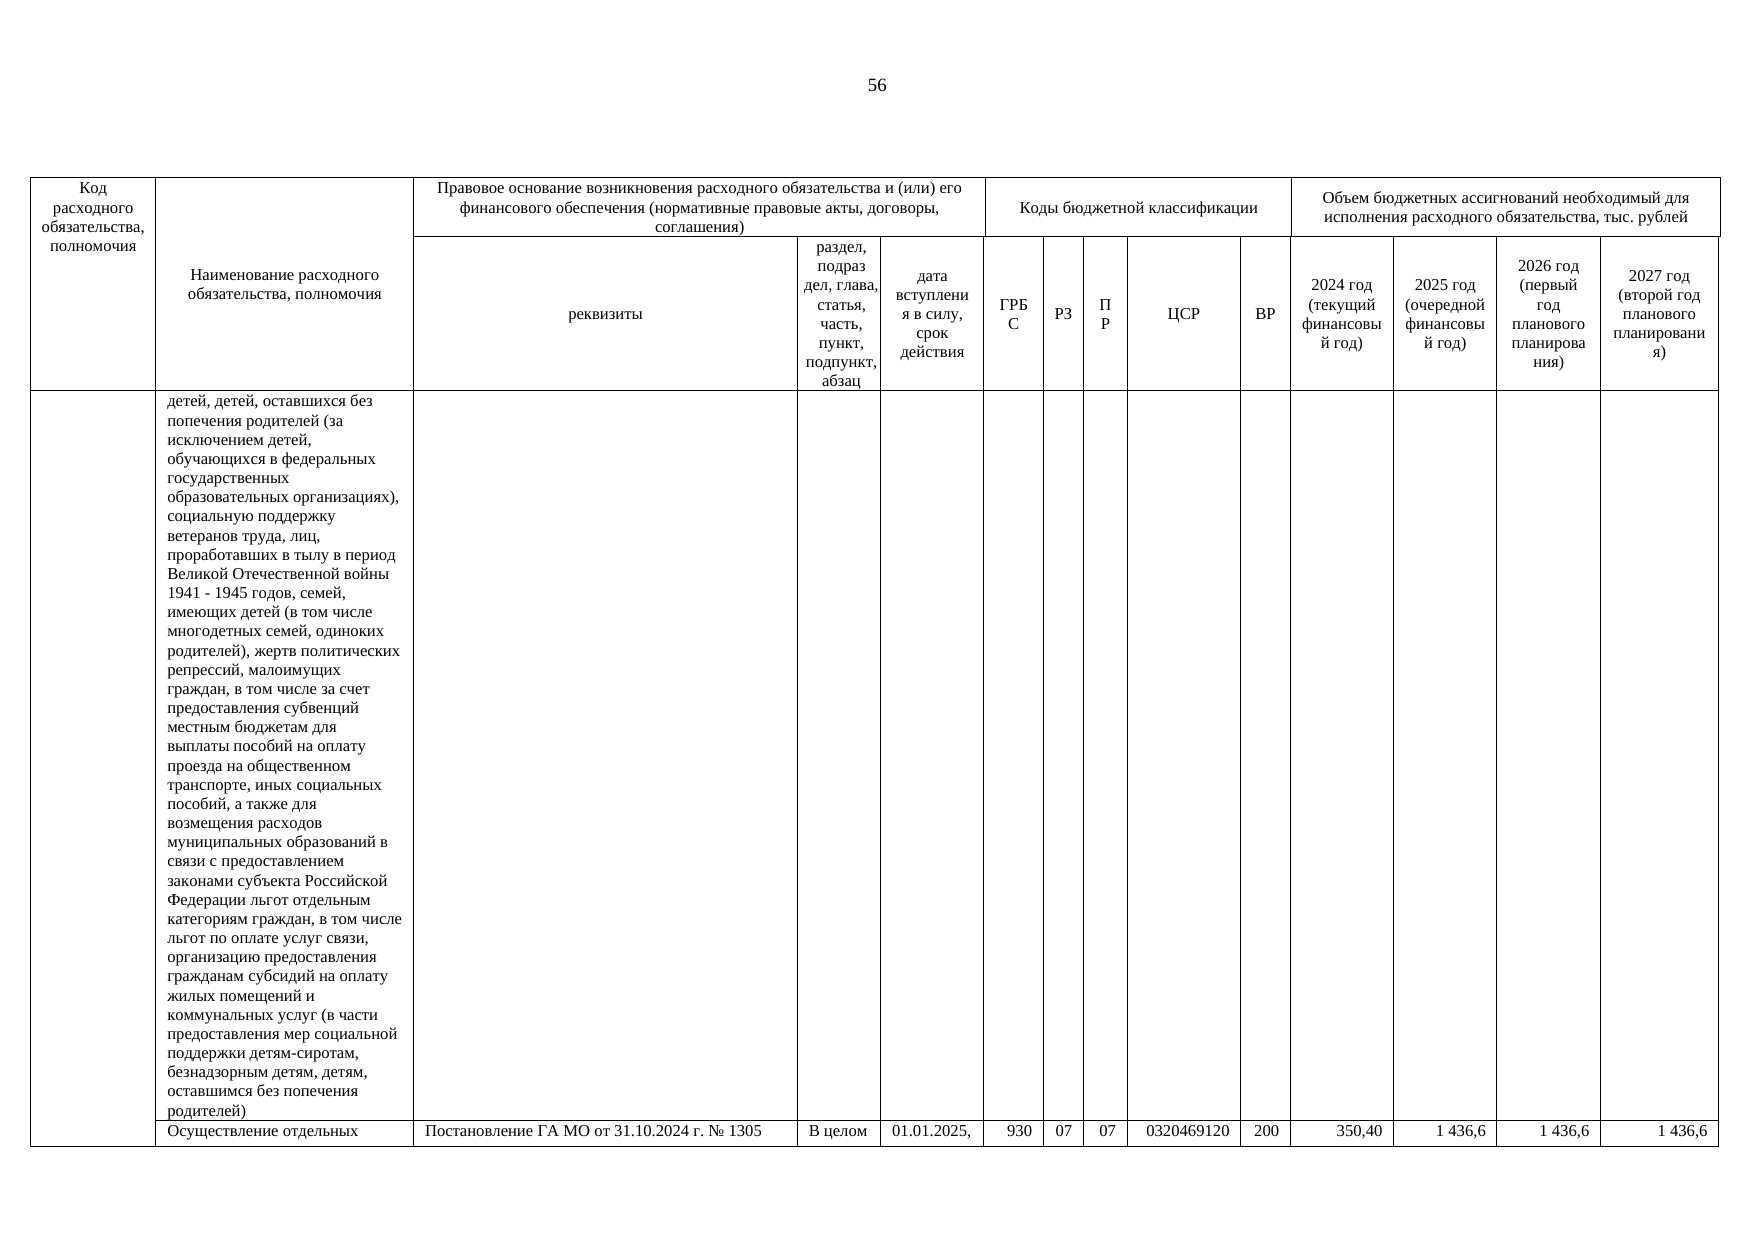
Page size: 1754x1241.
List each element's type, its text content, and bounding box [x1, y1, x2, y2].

table_header Код расходного обязательства, полномочия [31, 178, 155, 390]
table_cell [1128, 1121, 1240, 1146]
table_cell РЗ [1044, 237, 1083, 390]
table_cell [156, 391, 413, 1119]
table_cell раздел, подраз дел, глава, статья, часть, пункт, подпункт, абзац [798, 237, 880, 390]
table_cell ВР [1241, 237, 1290, 390]
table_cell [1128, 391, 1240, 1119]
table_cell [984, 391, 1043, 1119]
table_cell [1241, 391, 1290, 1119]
table_header Коды бюджетной классификации [986, 178, 1291, 236]
table_header Правовое основание возникновения расходного обязательства и (или) его финансового обеспечения (нормативные правовые акты, договоры, соглашения) [414, 178, 985, 236]
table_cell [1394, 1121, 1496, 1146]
table_cell 2027 год (второй год планового планирования) [1601, 237, 1718, 390]
table_header Объем бюджетных ассигнований необходимый для исполнения расходного обязательства, тыс. рублей [1292, 178, 1720, 236]
table_cell ПР [1084, 237, 1127, 390]
table_cell ЦСР [1128, 237, 1240, 390]
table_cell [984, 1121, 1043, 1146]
table_cell ГРБС [984, 237, 1043, 390]
table_cell дата вступления в силу, срок действия [881, 237, 983, 390]
table_cell реквизиты [414, 237, 797, 390]
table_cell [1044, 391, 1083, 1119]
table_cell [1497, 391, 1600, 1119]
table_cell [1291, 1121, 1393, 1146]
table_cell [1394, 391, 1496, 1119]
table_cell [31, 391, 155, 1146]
table_cell 2025 год (очередной финансовый год) [1394, 237, 1496, 390]
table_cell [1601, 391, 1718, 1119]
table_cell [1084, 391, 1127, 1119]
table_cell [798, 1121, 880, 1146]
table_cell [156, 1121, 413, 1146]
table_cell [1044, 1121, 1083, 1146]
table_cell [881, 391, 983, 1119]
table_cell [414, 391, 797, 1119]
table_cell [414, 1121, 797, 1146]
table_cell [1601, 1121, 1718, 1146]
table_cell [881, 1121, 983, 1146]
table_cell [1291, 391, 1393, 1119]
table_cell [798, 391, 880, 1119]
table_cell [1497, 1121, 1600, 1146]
table_cell 2024 год (текущий финансовый год) [1291, 237, 1393, 390]
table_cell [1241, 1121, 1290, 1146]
table_cell 2026 год (первый год планового планирования) [1497, 237, 1600, 390]
table_header Наименование расходного обязательства, полномочия [156, 178, 413, 390]
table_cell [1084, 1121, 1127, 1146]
